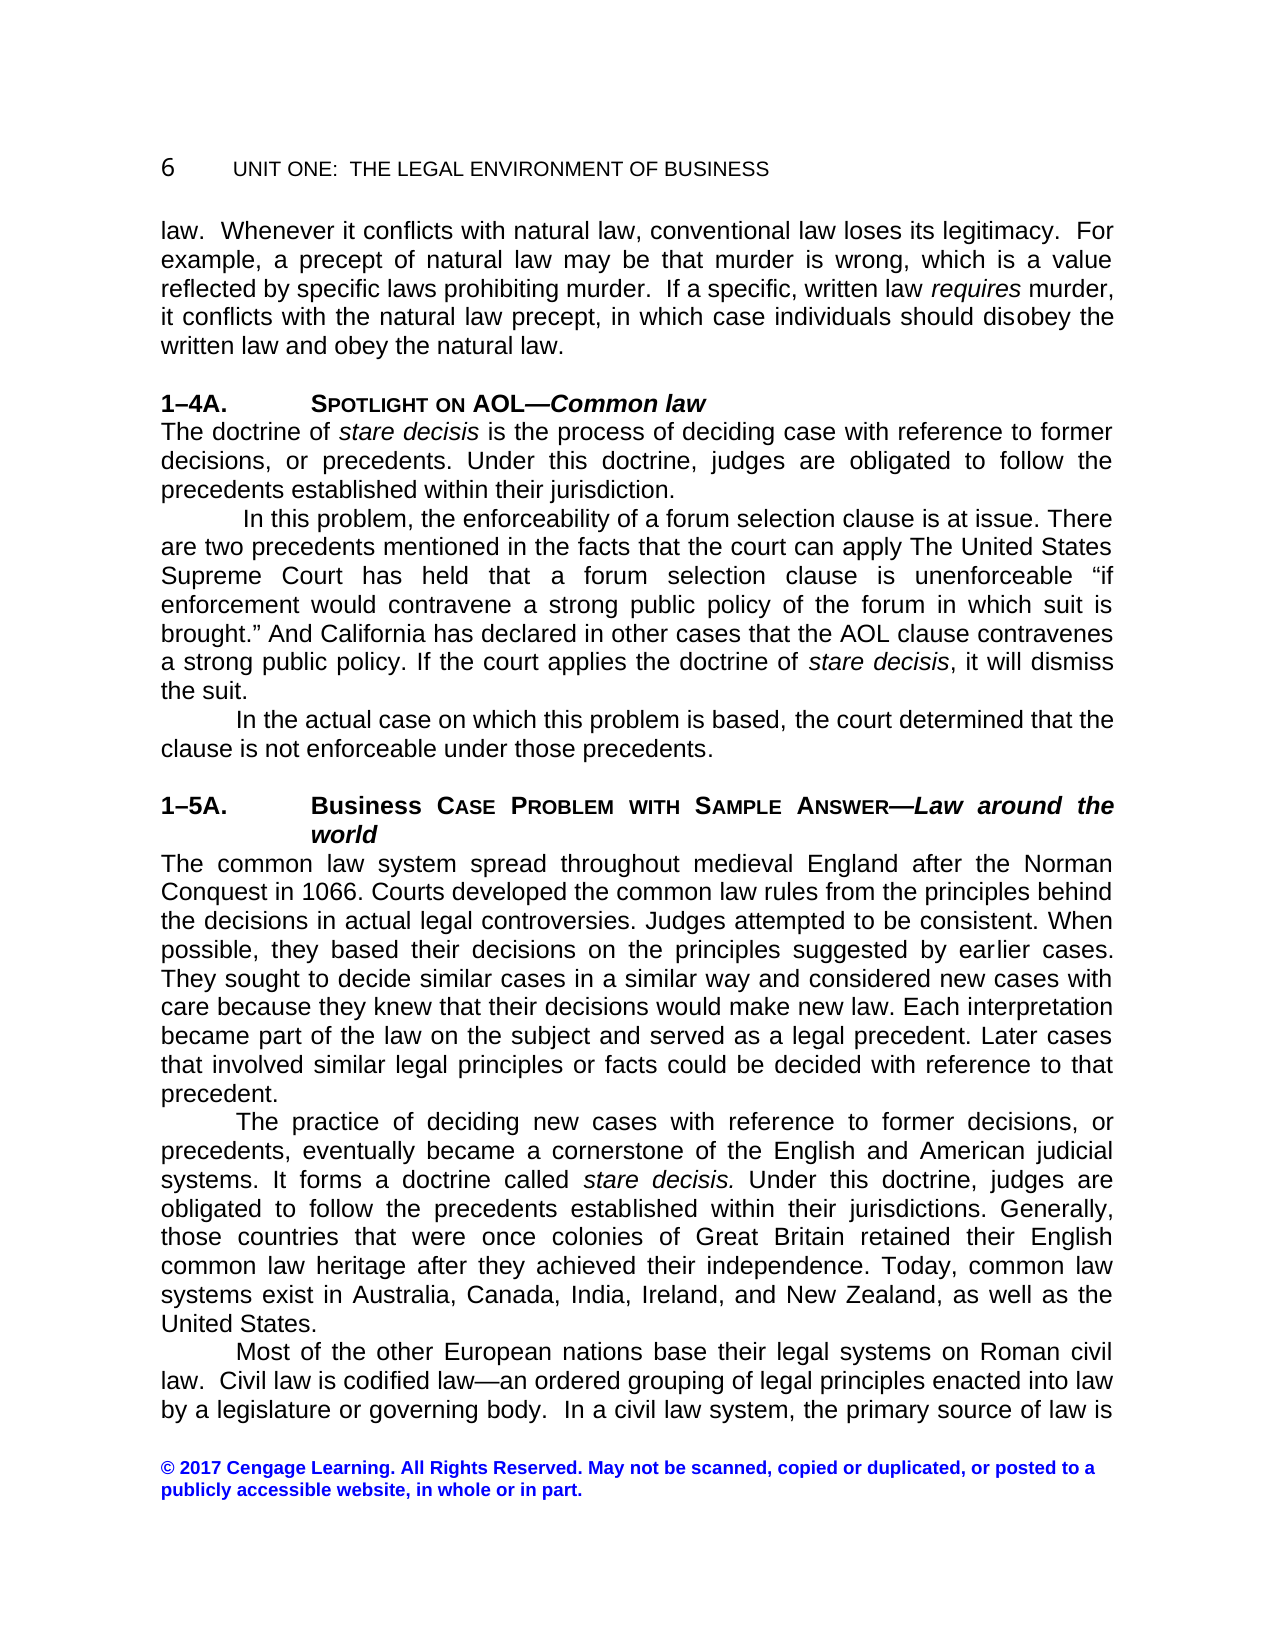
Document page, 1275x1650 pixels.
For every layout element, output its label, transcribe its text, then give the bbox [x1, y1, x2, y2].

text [161, 1337, 1114, 1423]
text In the actual case on which this problem is based, the court determined that the clause is not enforceable under those precedents. [161, 705, 1114, 762]
text In this problem, the enforceability of a forum selection clause is at issue. There are two precedents mentioned in the facts that the court can apply The United States Supreme Court has held that a forum selection clause is unenforceable “if enforcement would contravene a strong public policy of the forum in which suit is brought.” And California has declared in other cases that the AOL clause contravenes a strong public policy. If the court applies the doctrine of stare decisis, it will dismiss the suit. [161, 503, 1114, 705]
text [161, 216, 1114, 360]
text 1–4A. Spotlight on AOL—Common law [161, 388, 1114, 417]
text The doctrine of stare decisis is the process of deciding case with reference to former decisions, or precedents. Under this doctrine, judges are obligated to follow the precedents established within their jurisdiction. [161, 417, 1114, 503]
text The practice of deciding new cases with reference to former decisions, or precedents, eventually became a cornerstone of the English and American judicial systems. It forms a doctrine called stare decisis. Under this doctrine, judges are obligated to follow the precedents established within their jurisdictions. Generally, those countries that were once colonies of Great Britain retained their English common law heritage after they achieved their independence. Today, common law systems exist in Australia, Canada, India, Ireland, and New Zealand, as well as the United States. [161, 1107, 1114, 1337]
text The common law system spread throughout medieval England after the Norman Conquest in 1066. Courts developed the common law rules from the principles behind the decisions in actual legal controversies. Judges attempted to be consistent. When possible, they based their decisions on the principles suggested by earlier cases. They sought to decide similar cases in a similar way and considered new cases with care because they knew that their decisions would make new law. Each interpretation became part of the law on the subject and served as a legal precedent. Later cases that involved similar legal principles or facts could be decided with reference to that precedent. [161, 848, 1114, 1107]
text 1–5A. Business Case Problem with Sample Answer—Law around the world [161, 791, 1114, 848]
